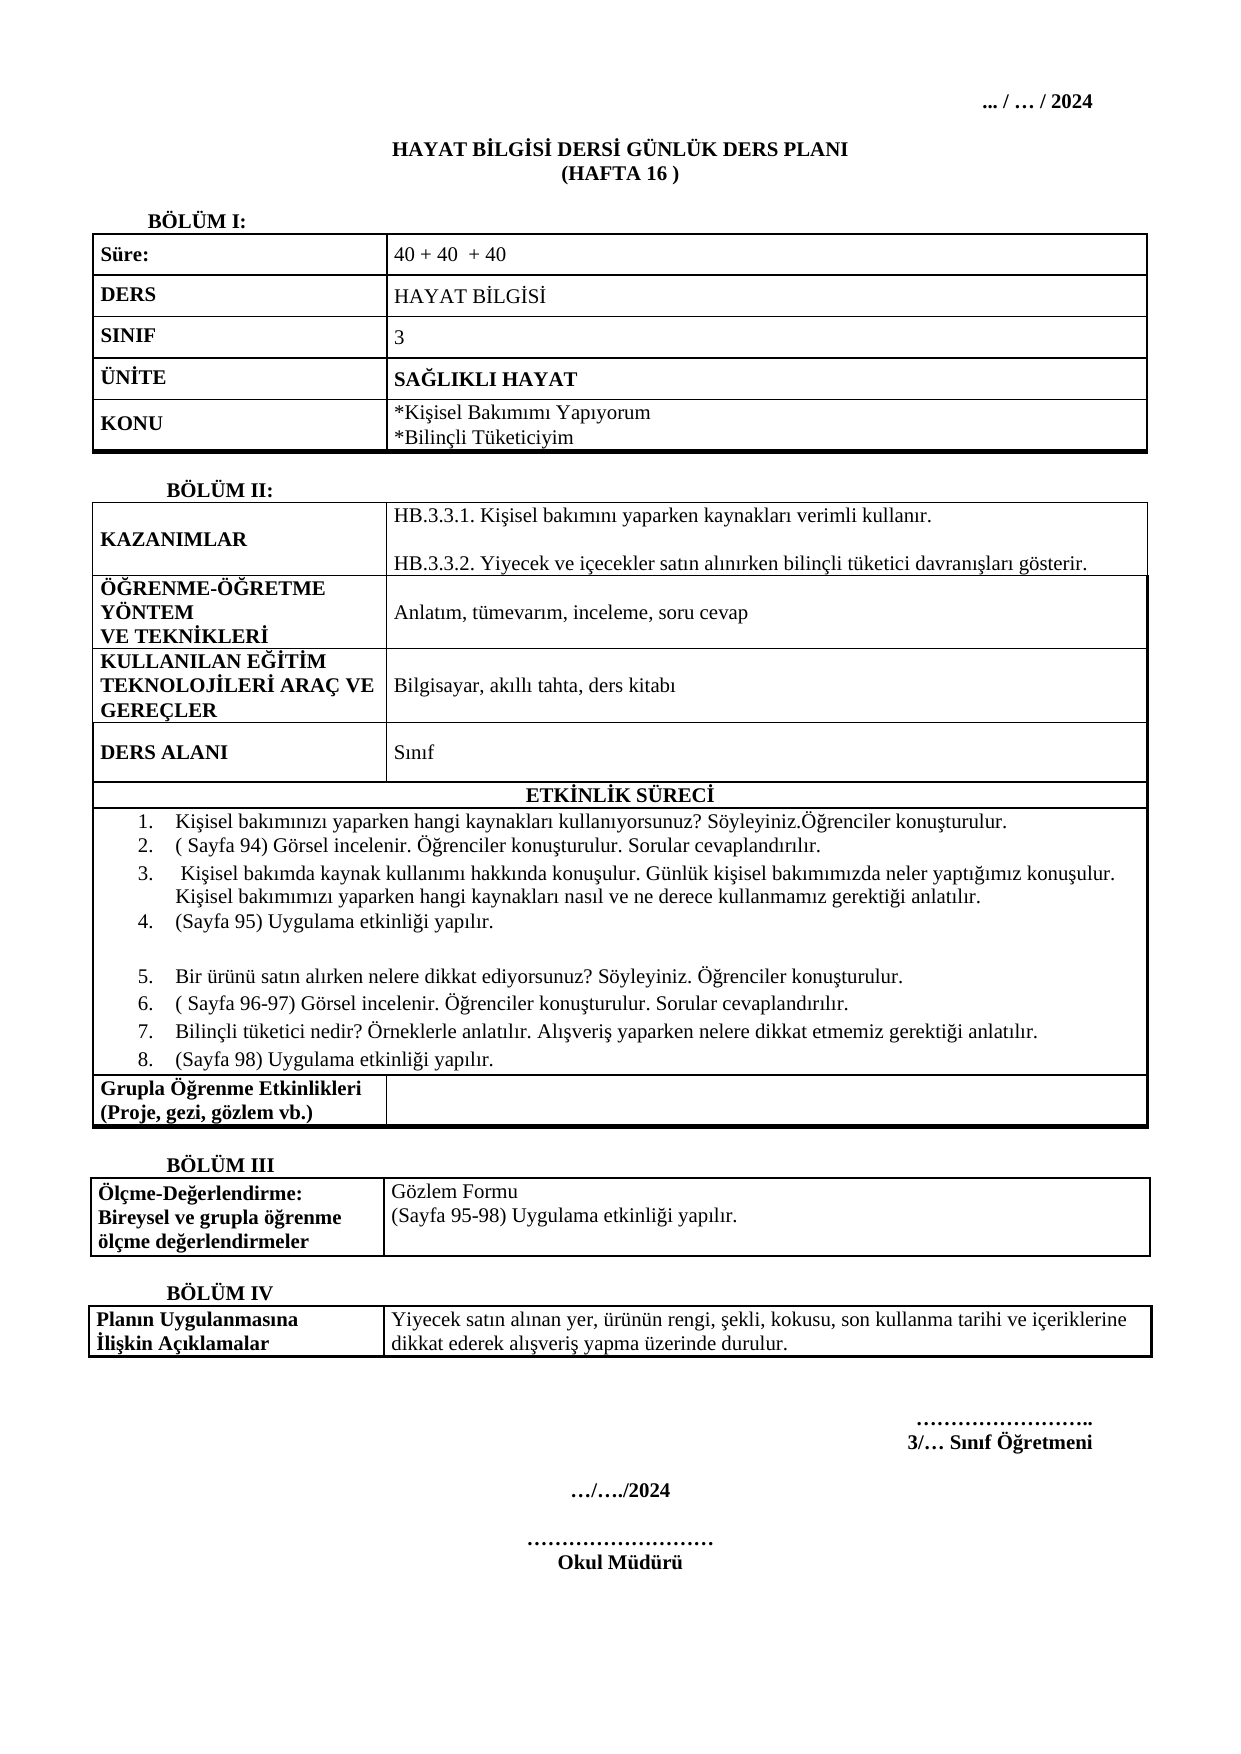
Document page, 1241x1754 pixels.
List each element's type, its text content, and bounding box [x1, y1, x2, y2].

table_header Süre: [94, 235, 386, 274]
text HAYAT BİLGİSİ DERSİ GÜNLÜK DERS PLANI [148, 137, 1092, 161]
text BÖLÜM I: [148, 209, 1092, 233]
table_cell [387, 1076, 1146, 1124]
table_cell Kişisel bakımınızı yaparken hangi kaynakları kullanıyorsunuz? Söyleyiniz.Öğrenciler konuşturulur. ( Sayfa 94) Görsel incelenir. Öğrenciler konuşturulur. Sorular cevaplandırılır. Kişisel bakımda kaynak kullanımı hakkında konuşulur. Günlük kişisel bakımımızda neler yaptığımız konuşulur. Kişisel bakımımızı yaparken hangi kaynakları nasıl ve ne derece kullanmamız gerektiği anlatılır. (Sayfa 95) Uygulama etkinliği yapılır. Bir ürünü satın alırken nelere dikkat ediyorsunuz? Söyleyiniz. Öğrenciler konuşturulur. ( Sayfa 96-97) Görsel incelenir. Öğrenciler konuşturulur. Sorular cevaplandırılır. Bilinçli tüketici nedir? Örneklerle anlatılır. Alışveriş yaparken nelere dikkat etmemiz gerektiği anlatılır. (Sayfa 98) Uygulama etkinliği yapılır. [94, 809, 1146, 1074]
table_cell Anlatım, tümevarım, inceleme, soru cevap [387, 576, 1146, 648]
table_header HB.3.3.1. Kişisel bakımını yaparken kaynakları verimli kullanır. HB.3.3.2. Yiyecek ve içecekler satın alınırken bilinçli tüketici davranışları gösterir. [387, 503, 1147, 575]
table_cell SAĞLIKLI HAYAT [388, 359, 1146, 398]
table_header 40 + 40 + 40 [388, 235, 1146, 274]
subtitle BÖLÜM III [148, 1153, 1092, 1177]
text 3/… Sınıf Öğretmeni [148, 1430, 1092, 1454]
table_cell ÜNİTE [94, 359, 386, 398]
table_cell ÖĞRENME-ÖĞRETME YÖNTEM VE TEKNİKLERİ [93, 576, 386, 648]
table_header Gözlem Formu (Sayfa 95-98) Uygulama etkinliği yapılır. [385, 1179, 1149, 1255]
table_header KAZANIMLAR [93, 503, 386, 575]
text …………………….. [148, 1406, 1092, 1430]
text ... / … / 2024 [148, 89, 1092, 113]
table_cell 3 [388, 317, 1146, 357]
table_cell KONU [94, 400, 386, 449]
table_cell HAYAT BİLGİSİ [388, 276, 1146, 316]
table_header Planın Uygulanmasına İlişkin Açıklamalar [90, 1307, 383, 1355]
table_header Yiyecek satın alınan yer, ürünün rengi, şekli, kokusu, son kullanma tarihi ve içeriklerine dikkat ederek alışveriş yapma üzerinde durulur. [385, 1307, 1150, 1355]
text …/…./2024 [148, 1478, 1092, 1502]
text BÖLÜM II: [148, 478, 1092, 502]
table_cell SINIF [94, 317, 386, 357]
table_cell ETKİNLİK SÜRECİ [94, 783, 1146, 807]
table_cell *Kişisel Bakımımı Yapıyorum *Bilinçli Tüketiciyim [388, 400, 1146, 449]
text (HAFTA 16 ) [148, 161, 1092, 185]
table_cell Bilgisayar, akıllı tahta, ders kitabı [387, 649, 1146, 722]
table_cell Grupla Öğrenme Etkinlikleri (Proje, gezi, gözlem vb.) [94, 1076, 386, 1124]
table_cell KULLANILAN EĞİTİM TEKNOLOJİLERİ ARAÇ VE GEREÇLER [93, 649, 386, 722]
subtitle BÖLÜM IV [148, 1281, 1092, 1305]
table_cell DERS ALANI [94, 723, 386, 781]
table_header Ölçme-Değerlendirme: Bireysel ve grupla öğrenme ölçme değerlendirmeler [92, 1179, 383, 1255]
text ……………………… [148, 1526, 1092, 1550]
table_cell DERS [94, 276, 386, 316]
table_cell Sınıf [387, 723, 1146, 781]
text Okul Müdürü [148, 1550, 1092, 1574]
